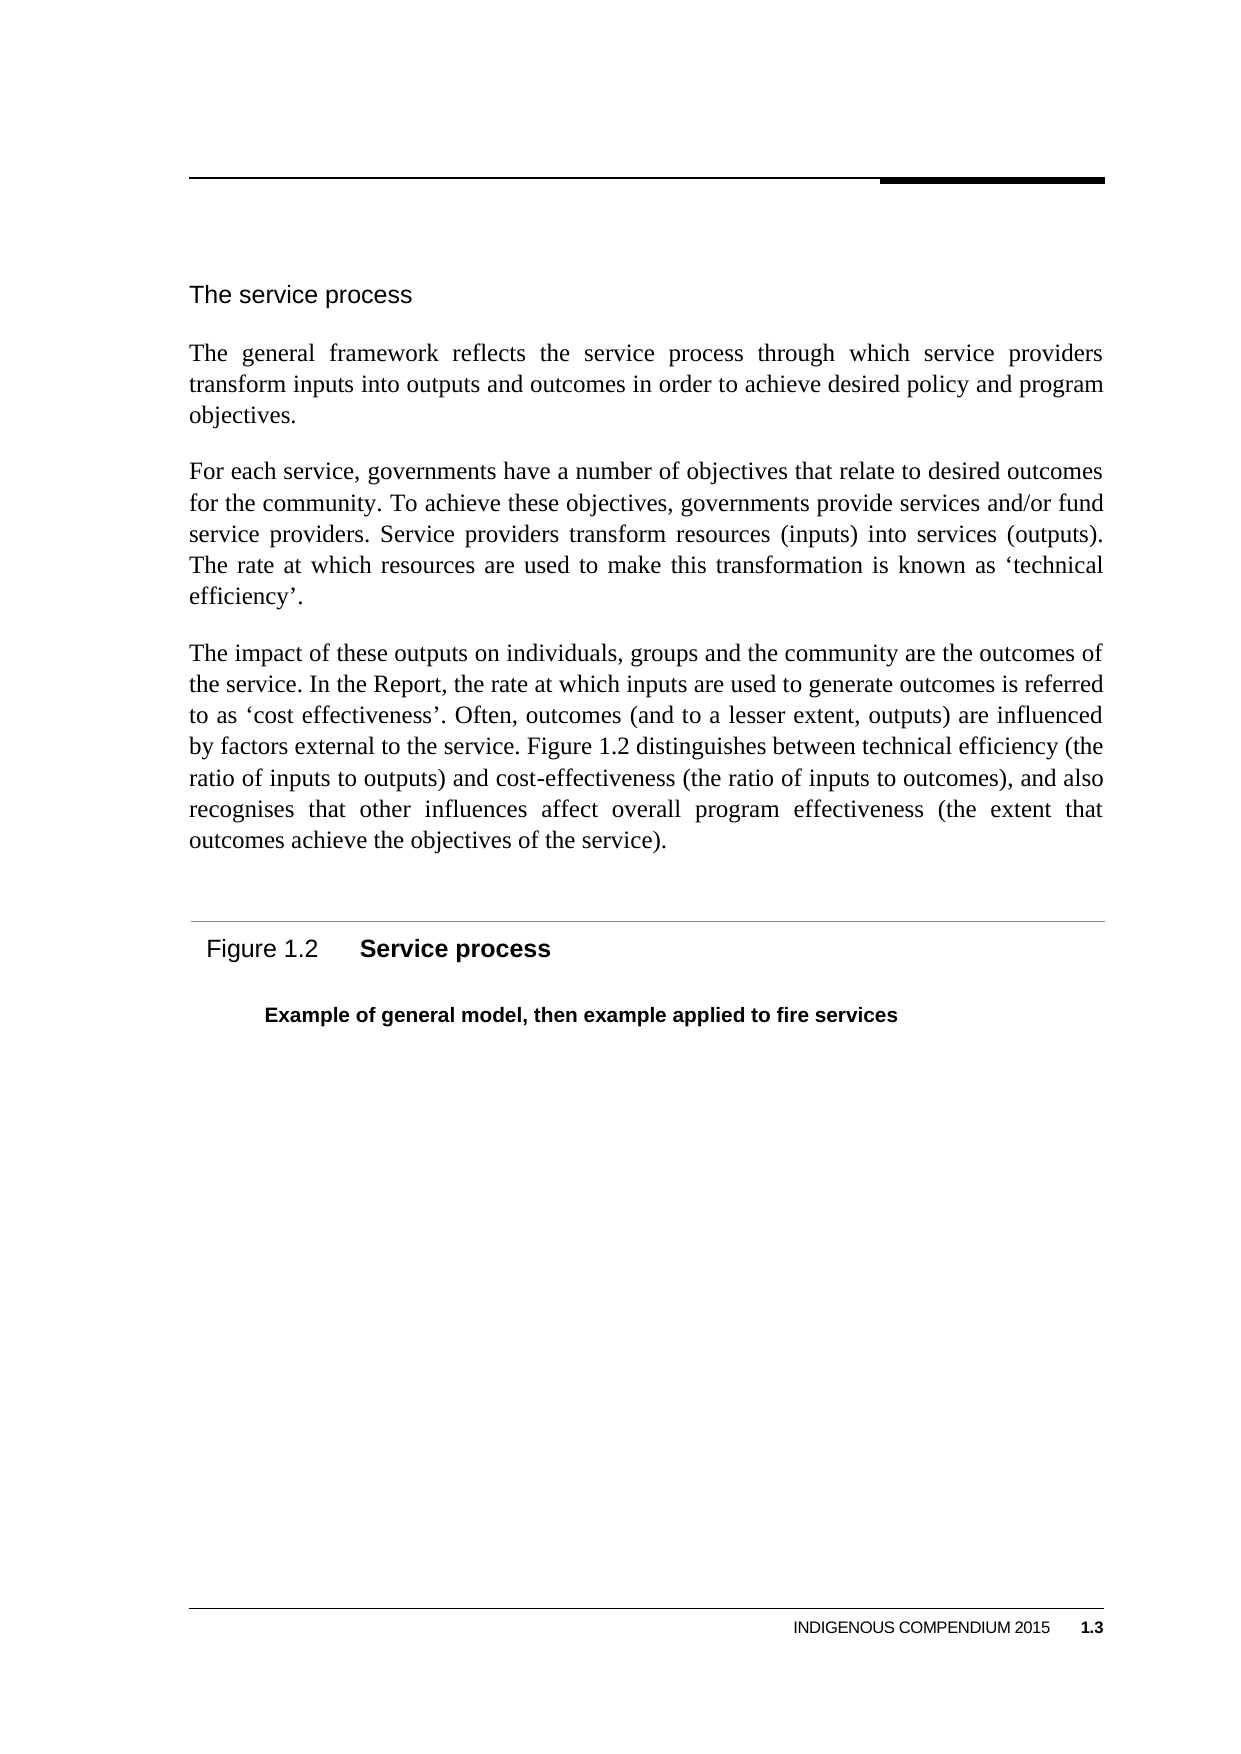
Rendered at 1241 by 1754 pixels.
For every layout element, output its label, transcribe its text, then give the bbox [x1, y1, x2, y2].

text The impact of these outputs on individuals, groups and the community are the outcomes of the service. In the Report, the rate at which inputs are used to generate outcomes is referred to as ‘cost effectiveness’. Often, outcomes (and to a lesser extent, outputs) are influenced by factors external to the service. Figure 1.2 distinguishes between technical efficiency (the ratio of inputs to outputs) and cost-effectiveness (the ratio of inputs to outcomes), and also recognises that other influences affect overall program effectiveness (the extent that outcomes achieve the objectives of the service). [189, 635, 1104, 854]
text For each service, governments have a number of objectives that relate to desired outcomes for the community. To achieve these objectives, governments provide services and/or fund service providers. Service providers transform resources (inputs) into services (outputs). The rate at which resources are used to make this transformation is known as ‘technical efficiency’. [189, 454, 1104, 610]
table_cell [191, 972, 1105, 1039]
subtitle The service process [189, 277, 1104, 310]
text The general framework reflects the service process through which service providers transform inputs into outputs and outcomes in order to achieve desired policy and program objectives. [189, 335, 1104, 429]
table_header Figure 1.2 Service process [191, 922, 1105, 972]
